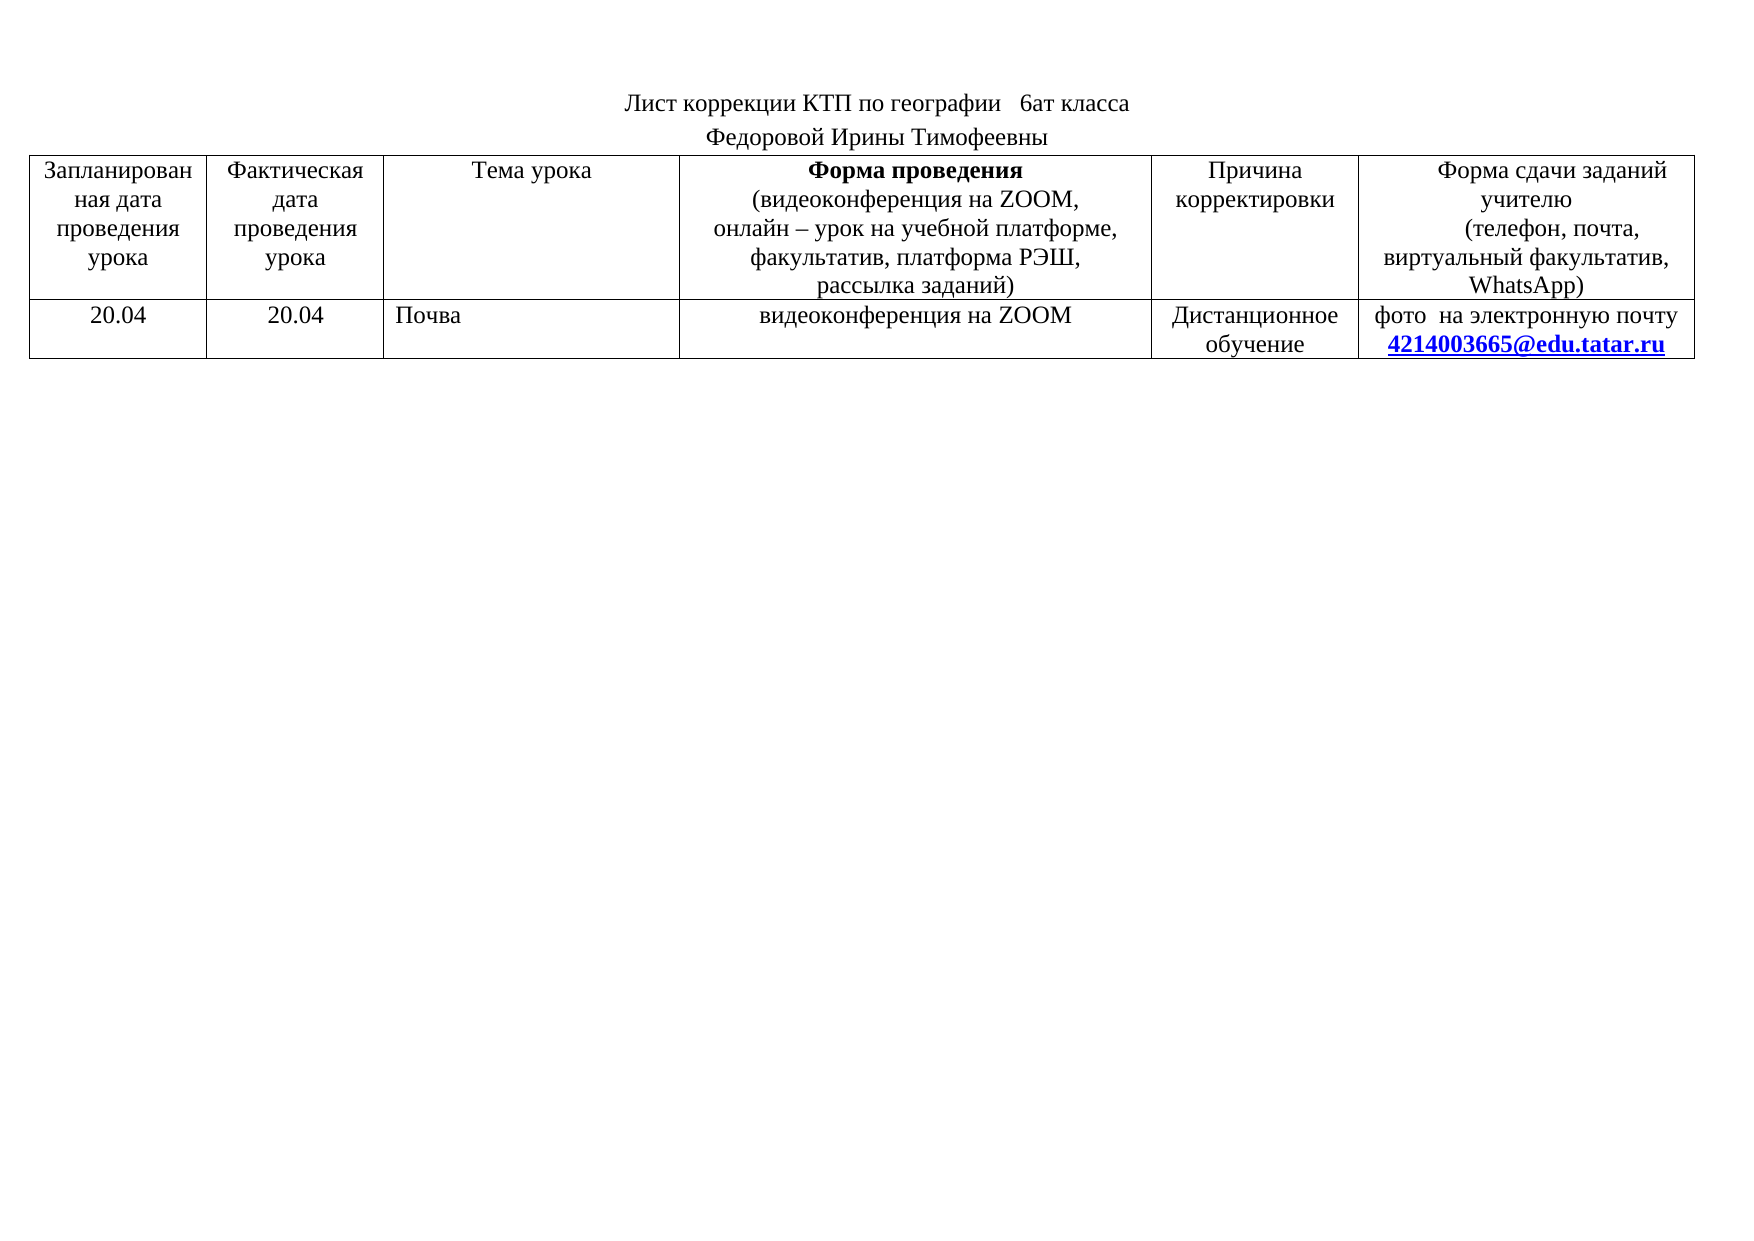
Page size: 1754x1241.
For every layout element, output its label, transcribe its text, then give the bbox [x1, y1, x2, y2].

table_header Тема урока [384, 156, 679, 299]
table_header Запланированная дата проведения урока [30, 156, 206, 299]
table_header Фактическая дата проведения урока [207, 156, 383, 299]
table_cell Почва [384, 300, 679, 358]
table_cell 20.04 [207, 300, 383, 358]
table_cell Дистанционное обучение [1152, 300, 1358, 358]
table_header Форма проведения (видеоконференция на ZOOM, онлайн – урок на учебной платформе, факультатив, платформа РЭШ, рассылка заданий) [680, 156, 1151, 299]
text Лист коррекции КТП по географии 6ат класса [118, 88, 1636, 117]
table_cell фото на электронную почту 4214003665@edu.tatar.ru [1359, 300, 1694, 358]
table_cell 20.04 [30, 300, 206, 358]
table_header Форма сдачи заданий учителю (телефон, почта, виртуальный факультатив, WhatsApp) [1359, 156, 1694, 299]
text Федоровой Ирины Тимофеевны [118, 122, 1636, 150]
table_header Причина корректировки [1152, 156, 1358, 299]
table_cell видеоконференция на ZOOM [680, 300, 1151, 358]
